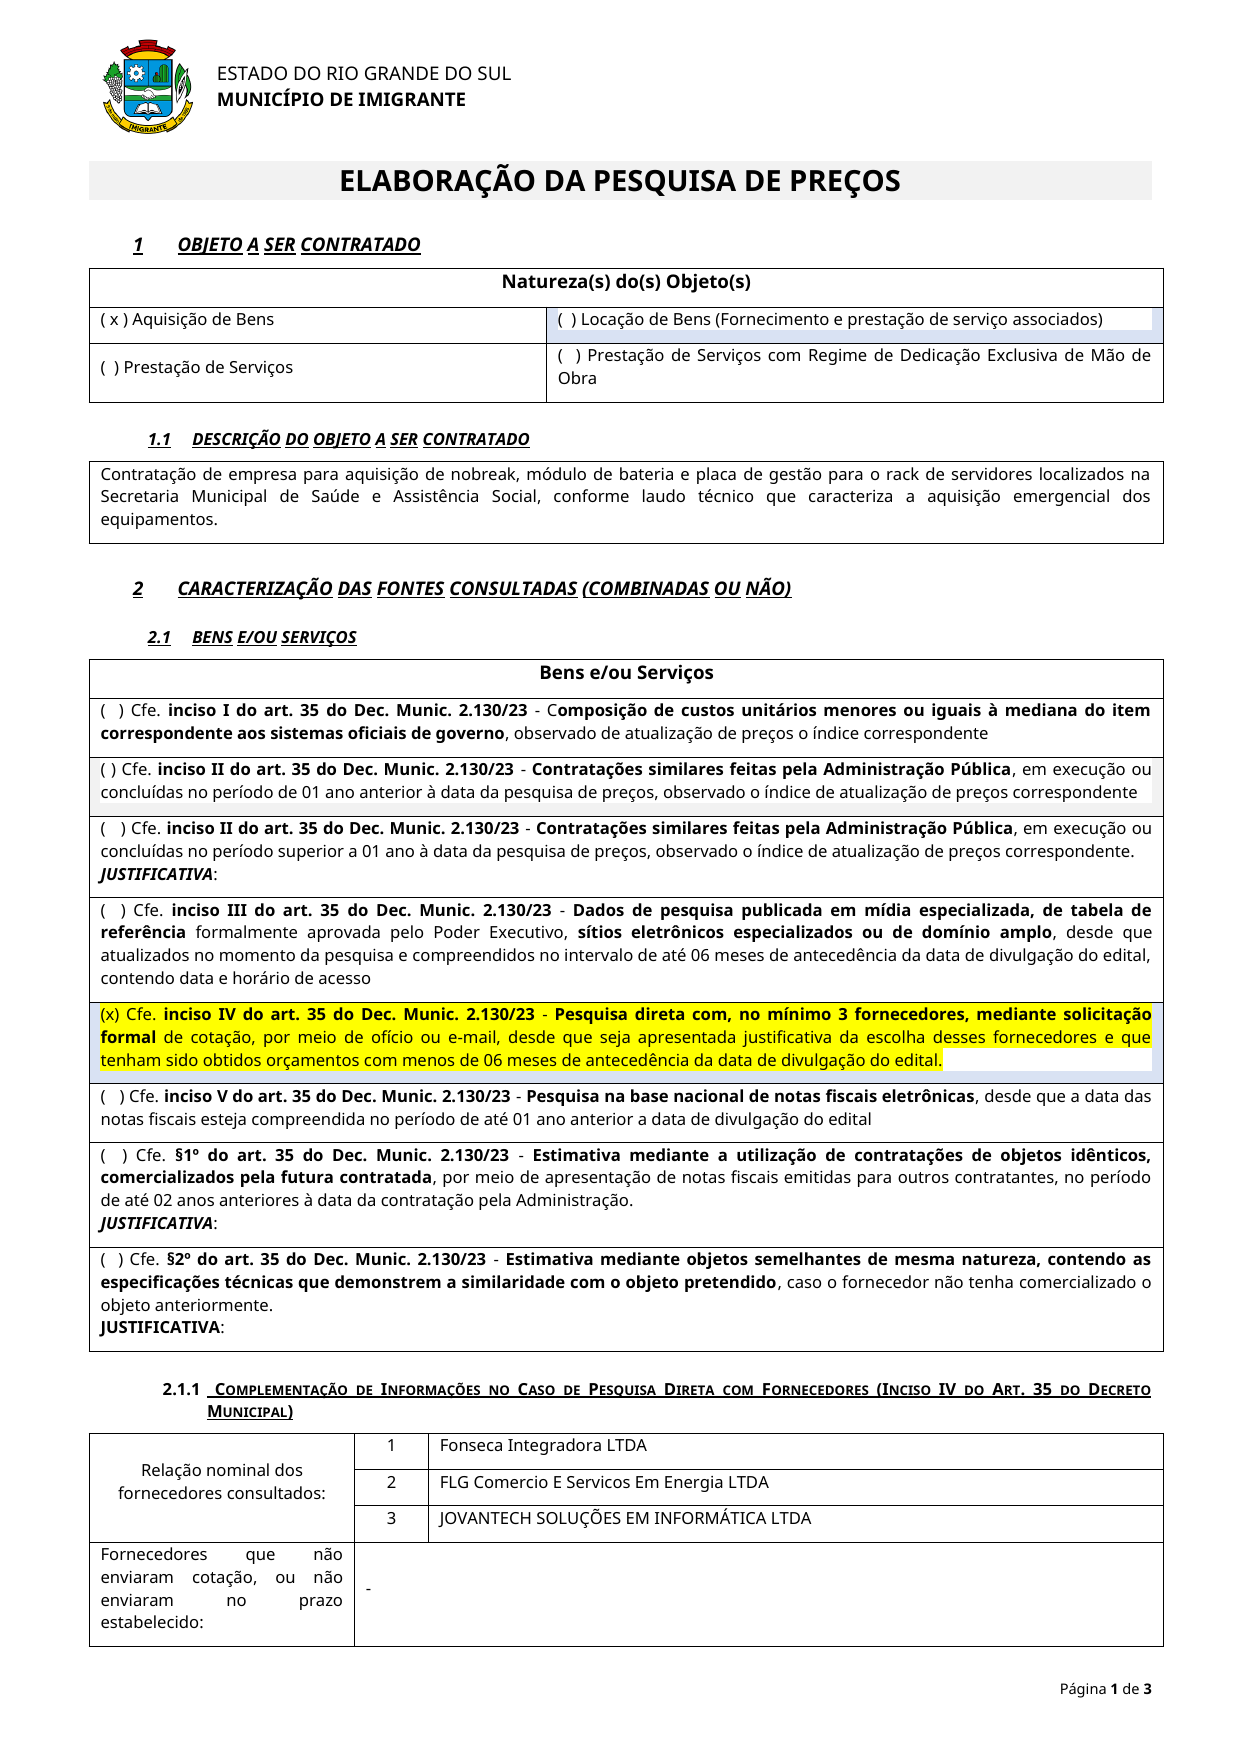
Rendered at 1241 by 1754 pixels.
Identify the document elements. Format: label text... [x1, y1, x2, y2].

subtitle Descrição do objeto a ser contratado [148, 428, 1152, 451]
table_cell ( ) Cfe. inciso I do art. 35 do Dec. Munic. 2.130/23 - Composição de custos unitários menores ou iguais à mediana do item correspondente aos sistemas oficiais de governo, observado de atualização de preços o índice correspondente [90, 699, 1163, 757]
table_cell JOVANTECH SOLUÇÕES EM INFORMÁTICA LTDA [429, 1506, 1163, 1542]
table_header Fonseca Integradora LTDA [429, 1434, 1163, 1469]
subtitle Bens e/ou Serviços [148, 626, 1152, 648]
subtitle Caracterização das fontes consultadas (combinadas ou não) [133, 575, 1152, 601]
table_cell FLG Comercio E Servicos Em Energia LTDA [429, 1470, 1163, 1505]
table_cell - [355, 1543, 1163, 1646]
table_cell ( ) Cfe. inciso V do art. 35 do Dec. Munic. 2.130/23 - Pesquisa na base nacional de notas fiscais eletrônicas, desde que a data das notas fiscais esteja compreendida no período de até 01 ano anterior a data de divulgação do edital [90, 1084, 1163, 1142]
table_cell 3 [355, 1506, 428, 1542]
table_header Relação nominal dos fornecedores consultados: [90, 1434, 354, 1542]
table_cell ( ) Cfe. §2º do art. 35 do Dec. Munic. 2.130/23 - Estimativa mediante objetos semelhantes de mesma natureza, contendo as especificações técnicas que demonstrem a similaridade com o objeto pretendido, caso o fornecedor não tenha comercializado o objeto anteriormente. JUSTIFICATIVA: [90, 1248, 1163, 1351]
table_cell 2 [355, 1470, 428, 1505]
text ELABORAÇÃO DA PESQUISA DE PREÇOS [89, 161, 1152, 200]
table_cell ( ) Cfe. §1º do art. 35 do Dec. Munic. 2.130/23 - Estimativa mediante a utilização de contratações de objetos idênticos, comercializados pela futura contratada, por meio de apresentação de notas fiscais emitidas para outros contratantes, no período de até 02 anos anteriores à data da contratação pela Administração. JUSTIFICATIVA: [90, 1143, 1163, 1247]
table_cell ( ) Prestação de Serviços com Regime de Dedicação Exclusiva de Mão de Obra [547, 344, 1163, 402]
table_header Contratação de empresa para aquisição de nobreak, módulo de bateria e placa de gestão para o rack de servidores localizados na Secretaria Municipal de Saúde e Assistência Social, conforme laudo técnico que caracteriza a aquisição emergencial dos equipamentos. [90, 462, 1163, 543]
subtitle Complementação de Informações no Caso de Pesquisa Direta com Fornecedores (Inciso IV do Art. 35 do Decreto Municipal) [162, 1377, 1152, 1422]
table_header Bens e/ou Serviços [90, 660, 1163, 698]
table_cell ( ) Cfe. inciso II do art. 35 do Dec. Munic. 2.130/23 - Contratações similares feitas pela Administração Pública, em execução ou concluídas no período superior a 01 ano à data da pesquisa de preços, observado o índice de atualização de preços correspondente. JUSTIFICATIVA: [90, 817, 1163, 897]
table_cell ( x ) Aquisição de Bens [90, 308, 546, 343]
table_cell ( ) Prestação de Serviços [90, 344, 546, 402]
table_header 1 [355, 1434, 428, 1469]
table_cell ( ) Cfe. inciso III do art. 35 do Dec. Munic. 2.130/23 - Dados de pesquisa publicada em mídia especializada, de tabela de referência formalmente aprovada pelo Poder Executivo, sítios eletrônicos especializados ou de domínio amplo, desde que atualizados no momento da pesquisa e compreendidos no intervalo de até 06 meses de antecedência da data de divulgação do edital, contendo data e horário de acesso [90, 898, 1163, 1002]
table_header Natureza(s) do(s) Objeto(s) [90, 269, 1163, 307]
subtitle Objeto a ser contratado [133, 232, 1152, 257]
table_cell Fornecedores que não enviaram cotação, ou não enviaram no prazo estabelecido: [90, 1543, 354, 1646]
table_cell (x) Cfe. inciso IV do art. 35 do Dec. Munic. 2.130/23 - Pesquisa direta com, no mínimo 3 fornecedores, mediante solicitação formal de cotação, por meio de ofício ou e-mail, desde que seja apresentada justificativa da escolha desses fornecedores e que tenham sido obtidos orçamentos com menos de 06 meses de antecedência da data de divulgação do edital. [90, 1003, 1163, 1083]
table_cell ( ) Locação de Bens (Fornecimento e prestação de serviço associados) [547, 308, 1163, 343]
table_cell ( ) Cfe. inciso II do art. 35 do Dec. Munic. 2.130/23 - Contratações similares feitas pela Administração Pública, em execução ou concluídas no período de 01 ano anterior à data da pesquisa de preços, observado o índice de atualização de preços correspondente [90, 758, 1163, 816]
picture [100, 38, 195, 135]
